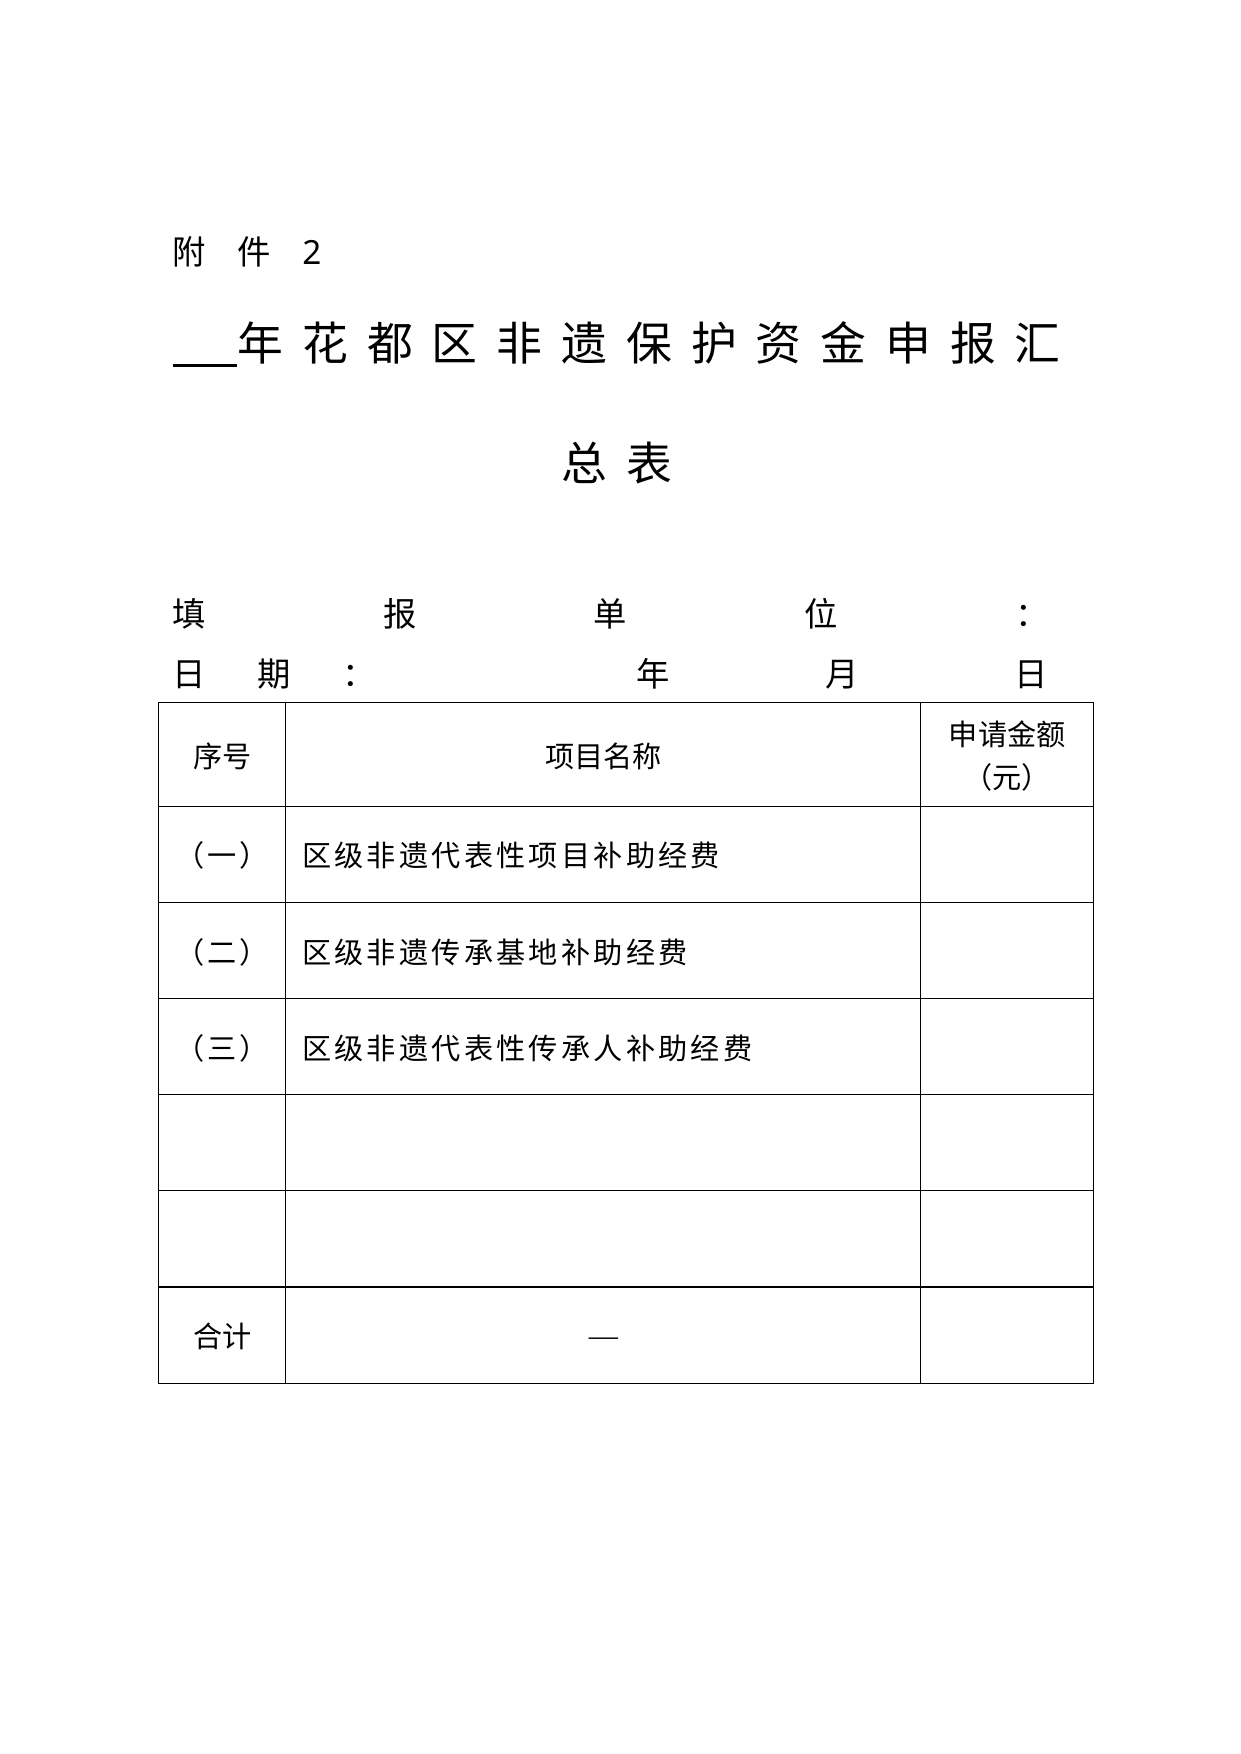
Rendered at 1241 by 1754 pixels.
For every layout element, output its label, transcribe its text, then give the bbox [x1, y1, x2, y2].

table_cell [159, 1095, 285, 1190]
table_cell [286, 1095, 920, 1190]
table_header 序号 [159, 703, 285, 806]
table_cell 合计 [159, 1288, 285, 1382]
table_cell 区级非遗代表性项目补助经费 [286, 807, 920, 902]
table_cell 区级非遗代表性传承人补助经费 [286, 999, 920, 1094]
table_cell [921, 1095, 1093, 1190]
table_cell — [286, 1288, 920, 1382]
table_cell [921, 903, 1093, 998]
table_cell [921, 1288, 1093, 1382]
table_cell [159, 1191, 285, 1286]
table_header 申请金额 （元） [921, 703, 1093, 806]
table_cell （一） [159, 807, 285, 902]
text 填报单位： 日期： 年 月 日 [172, 581, 1079, 702]
table_header 项目名称 [286, 703, 920, 806]
table_cell [286, 1191, 920, 1286]
table_cell （二） [159, 903, 285, 998]
table_cell （三） [159, 999, 285, 1094]
table_cell 区级非遗传承基地补助经费 [286, 903, 920, 998]
text 年花都区非遗保护资金申报汇总表 [172, 280, 1079, 521]
text 附件2 [172, 219, 1079, 280]
table_cell [921, 999, 1093, 1094]
table_cell [921, 1191, 1093, 1286]
table_cell [921, 807, 1093, 902]
